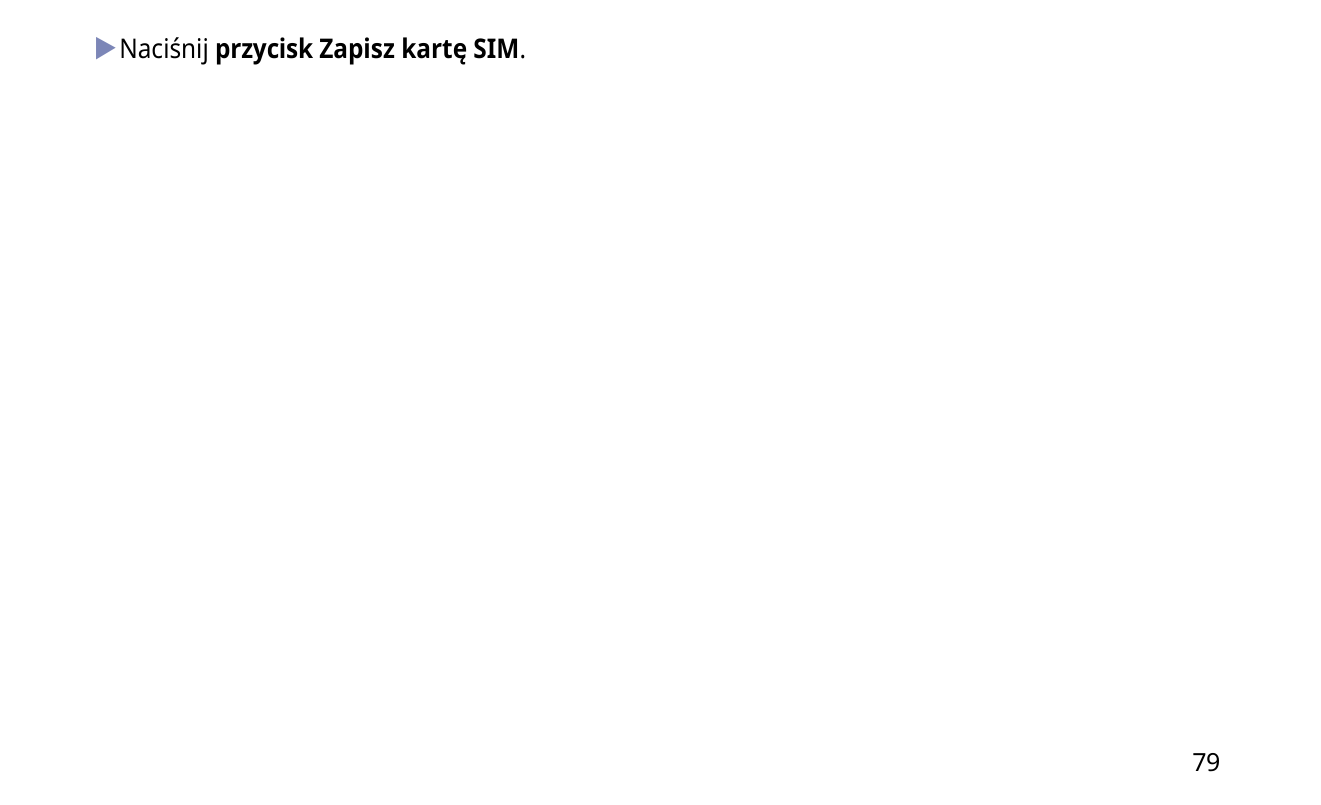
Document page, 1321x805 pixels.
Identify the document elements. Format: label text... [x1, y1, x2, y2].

list Naciśnij przycisk Zapisz kartę SIM. [93, 29, 1258, 66]
